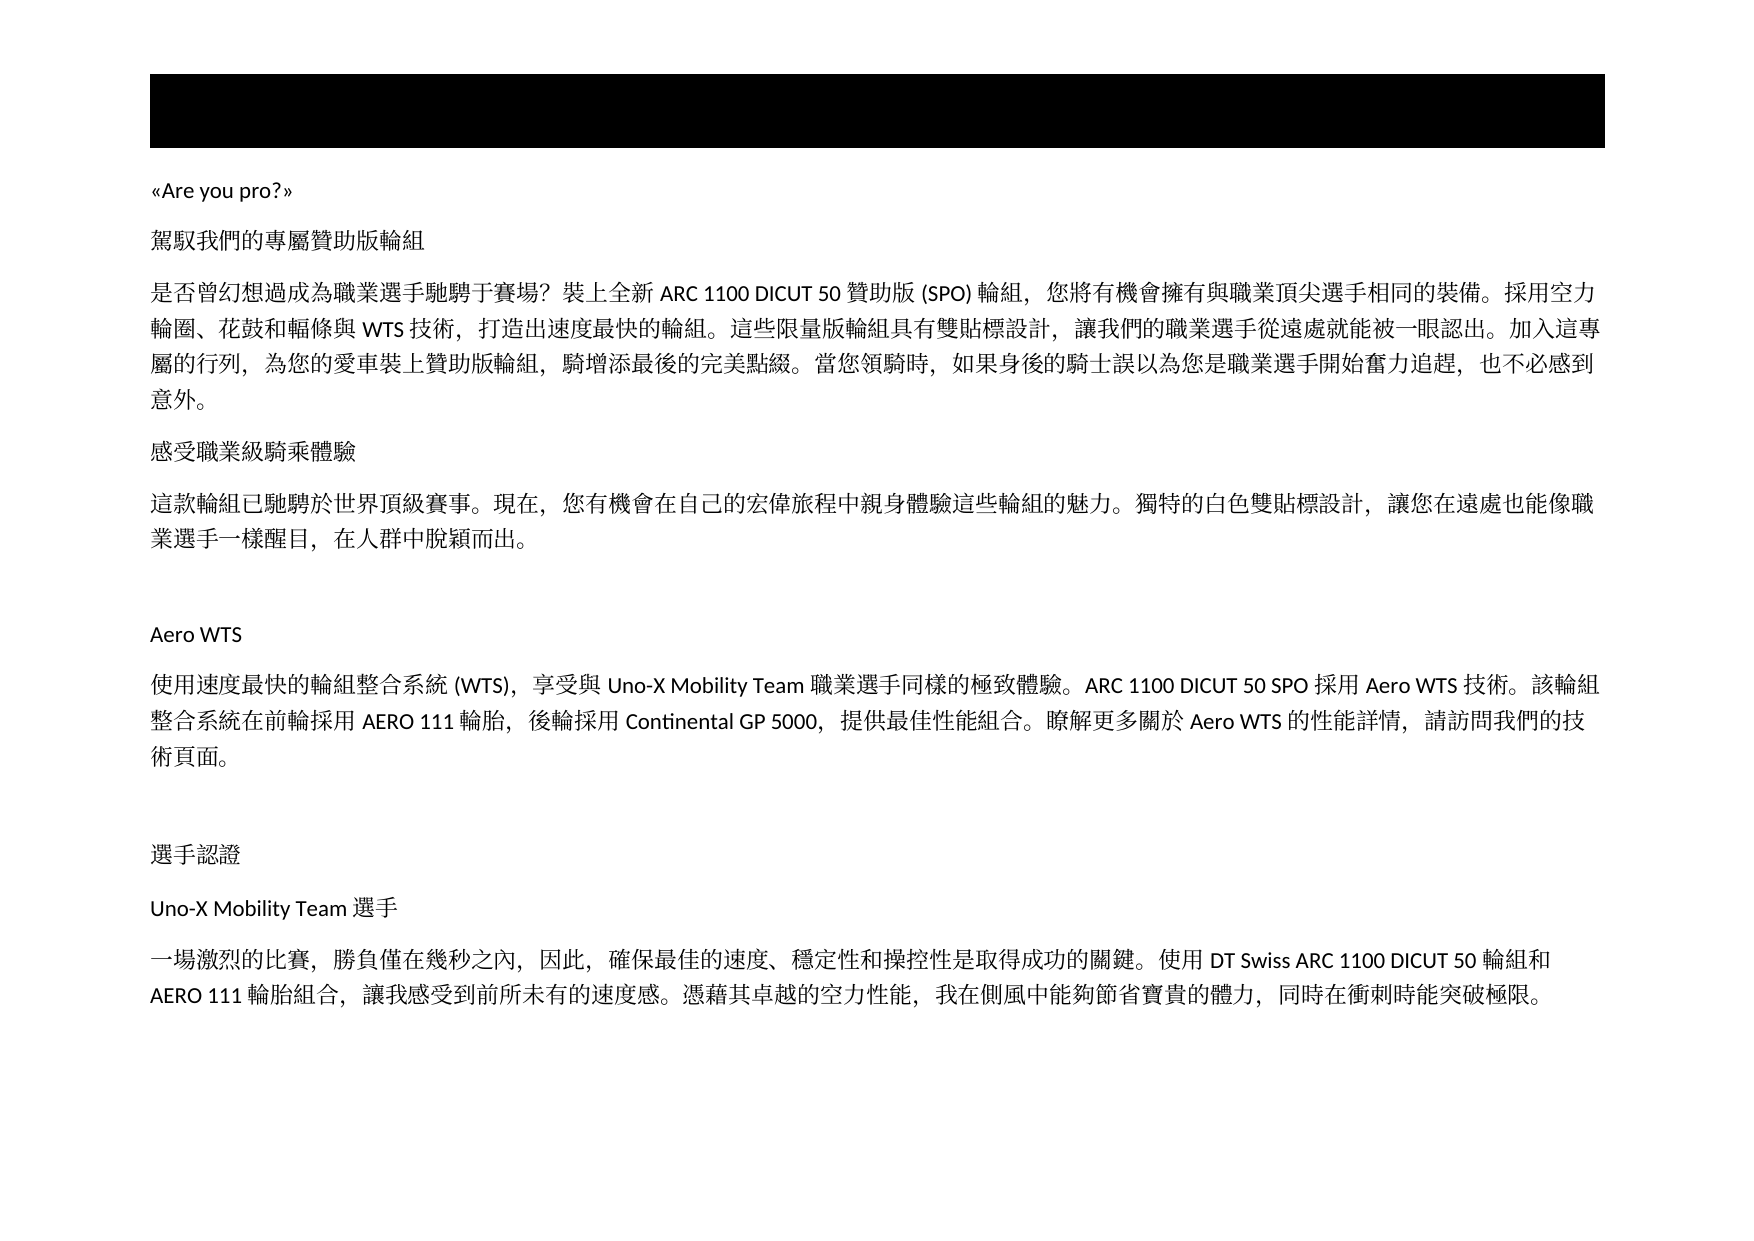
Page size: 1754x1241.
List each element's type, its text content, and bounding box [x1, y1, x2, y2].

text 感受職業級騎乘體驗 [150, 434, 1604, 467]
text «Are you pro?» [150, 176, 1604, 204]
text Aero WTS [150, 621, 1604, 649]
text 是否曾幻想過成為職業選手馳騁于賽場？裝上全新 ARC 1100 DICUT 50 贊助版 (SPO) 輪組，您將有機會擁有與職業頂尖選手相同的裝備。採用空力輪圈、花鼓和輻條與 WTS 技術，打造出速度最快的輪組。這些限量版輪組具有雙貼標設計，讓我們的職業選手從遠處就能被一眼認出。加入這專屬的行列，為您的愛車裝上贊助版輪組，騎增添最後的完美點綴。當您領騎時，如果身後的騎士誤以為您是職業選手開始奮力追趕，也不必感到意外。 [150, 275, 1604, 414]
text 一場激烈的比賽，勝負僅在幾秒之內，因此，確保最佳的速度、穩定性和操控性是取得成功的關鍵。使用 DT Swiss ARC 1100 DICUT 50 輪組和 AERO 111 輪胎組合，讓我感受到前所未有的速度感。憑藉其卓越的空力性能，我在側風中能夠節省寶貴的體力，同時在衝刺時能突破極限。 [150, 942, 1604, 1010]
text 這款輪組已馳騁於世界頂級賽事。現在，您有機會在自己的宏偉旅程中親身體驗這些輪組的魅力。獨特的白色雙貼標設計，讓您在遠處也能像職業選手一樣醒目，在人群中脫穎而出。 [150, 486, 1604, 554]
text 使用速度最快的輪組整合系統 (WTS)，享受與 Uno-X Mobility Team 職業選手同樣的極致體驗。ARC 1100 DICUT 50 SPO 採用 Aero WTS 技術。該輪組整合系統在前輪採用 AERO 111 輪胎，後輪採用 Continental GP 5000，提供最佳性能組合。瞭解更多關於 Aero WTS 的性能詳情，請訪問我們的技術頁面。 [150, 667, 1604, 771]
text Uno-X Mobility Team 選手 [150, 890, 1604, 923]
text 選手認證 [150, 838, 1604, 871]
text 駕馭我們的專屬贊助版輪組 [150, 223, 1604, 256]
